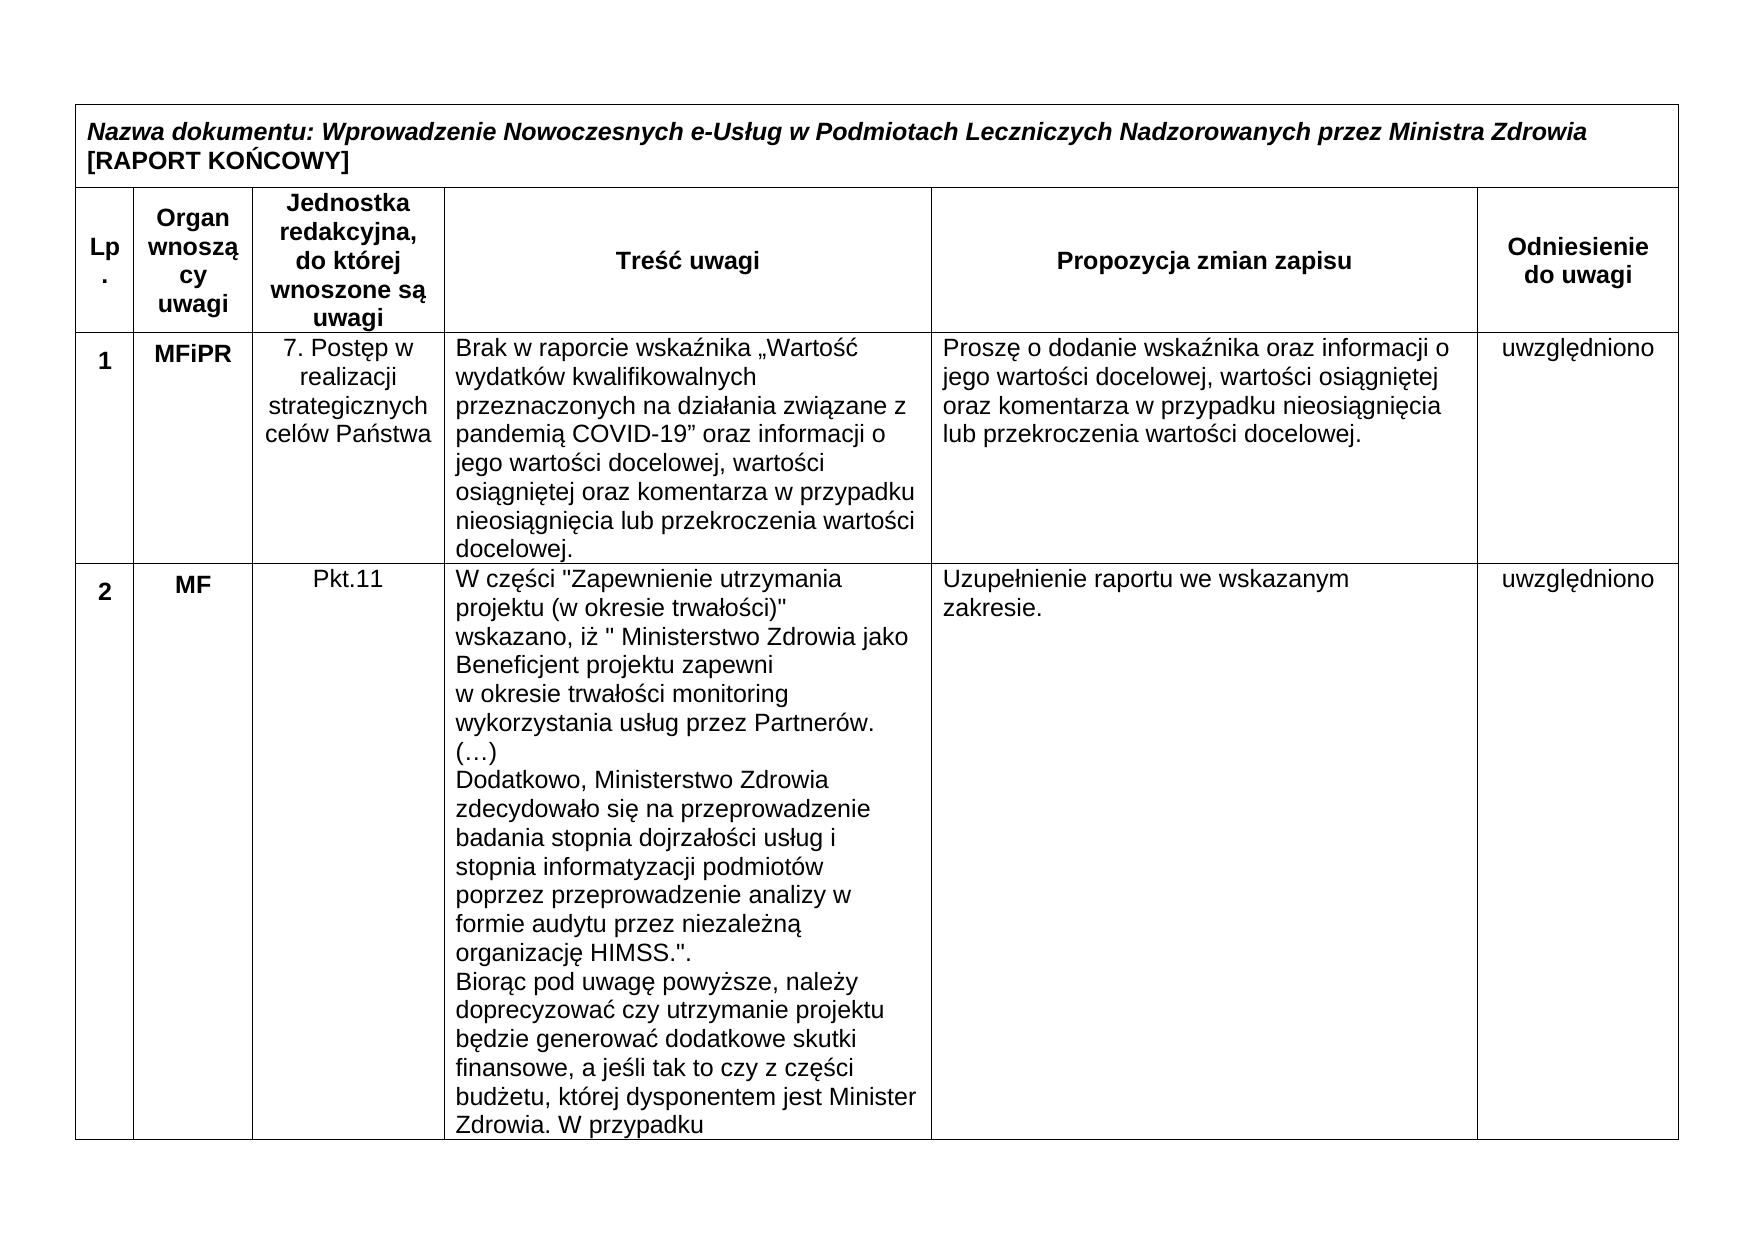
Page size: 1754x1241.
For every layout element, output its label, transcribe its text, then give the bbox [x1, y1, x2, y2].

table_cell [932, 564, 1477, 1139]
table_cell Brak w raporcie wskaźnika „Wartość wydatków kwalifikowalnych przeznaczonych na działania związane z pandemią COVID-19” oraz informacji o jego wartości docelowej, wartości osiągniętej oraz komentarza w przypadku nieosiągnięcia lub przekroczenia wartości docelowej. [445, 333, 931, 563]
table_cell Jednostka redakcyjna, do której wnoszone są uwagi [253, 188, 444, 332]
table_cell uwzględniono [1478, 333, 1678, 563]
table_cell Odniesienie do uwagi [1478, 188, 1678, 332]
table_cell Proszę o dodanie wskaźnika oraz informacji o jego wartości docelowej, wartości osiągniętej oraz komentarza w przypadku nieosiągnięcia lub przekroczenia wartości docelowej. [932, 333, 1477, 563]
table_cell MFiPR [134, 333, 252, 563]
table_cell Organ wnoszący uwagi [134, 188, 252, 332]
table_cell Treść uwagi [445, 188, 931, 332]
table_cell 7. Postęp w realizacji strategicznych celów Państwa [253, 333, 444, 563]
table_cell Pkt.11 [253, 564, 444, 1139]
table_cell 1 [76, 333, 133, 563]
table_cell uwzględniono [1478, 564, 1678, 1139]
table_cell Lp. [76, 188, 133, 332]
table_header Nazwa dokumentu: Wprowadzenie Nowoczesnych e-Usług w Podmiotach Leczniczych Nadzorowanych przez Ministra Zdrowia [RAPORT KOŃCOWY] [76, 105, 1678, 187]
table_cell Propozycja zmian zapisu [932, 188, 1477, 332]
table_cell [445, 564, 931, 1139]
table_cell 2 [76, 564, 133, 1139]
table_cell MF [134, 564, 252, 1139]
